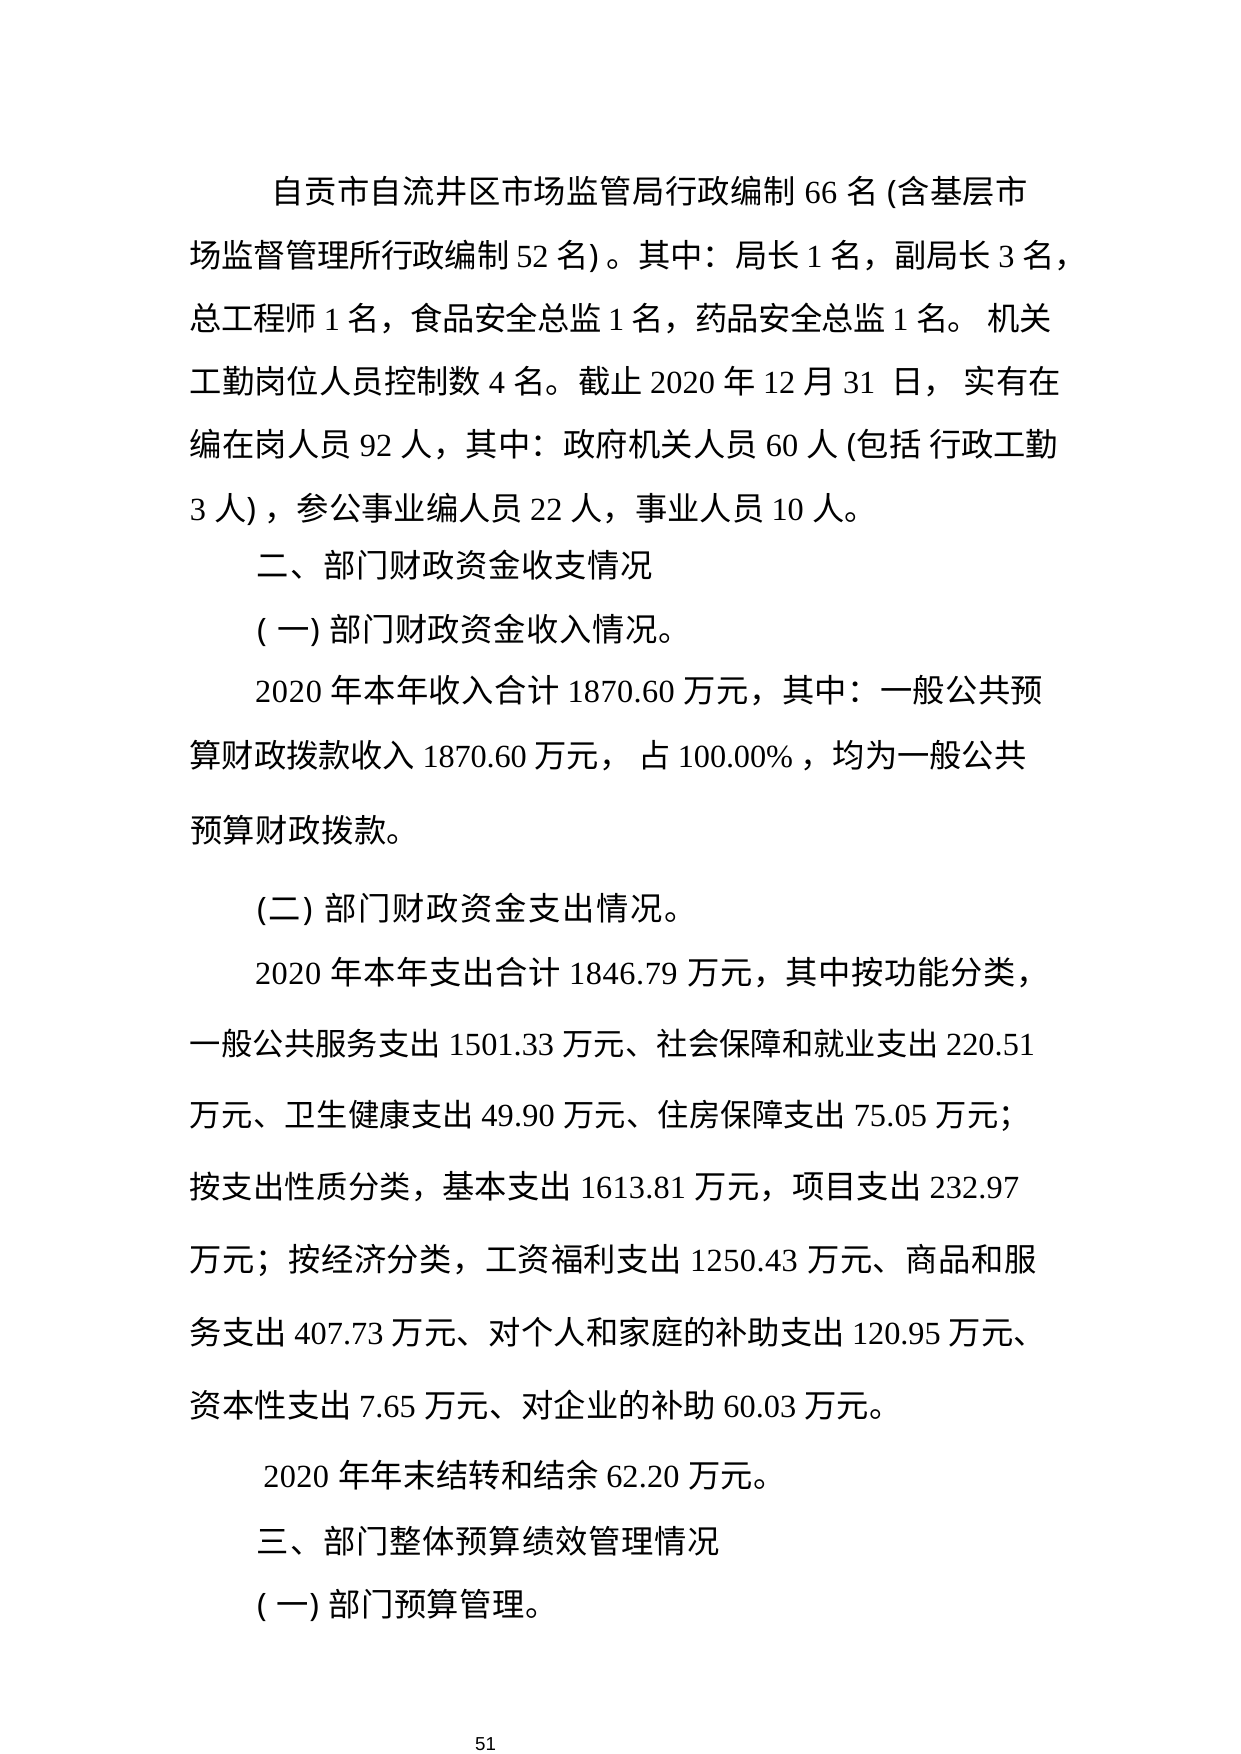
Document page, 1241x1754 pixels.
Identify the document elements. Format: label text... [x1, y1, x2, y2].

text 二、部门财政资金收支情况 [256, 546, 1064, 589]
text 算财政拨款收入 1870.60 万元， 占 100.00% ，均为一般公共 预算财政拨款。 [189, 730, 1053, 852]
text 2020 年本年支出合计 1846.79 万元，其中按功能分类， 一般公共服务支出 1501.33 万元、社会保障和就业支出 220.51 万元、卫生健康支出 49.90 万元、住房保障支出 75.05 万元； 按支出性质分类，基本支出 1613.81 万元，项目支出 232.97 万元；按经济分类，工资福利支出 1250.43 万元、商品和服 务支出 407.73 万元、对个人和家庭的补助支出 120.95 万元、 资本性支出 7.65 万元、对企业的补助 60.03 万元。 [189, 947, 1063, 1427]
text (二) 部门财政资金支出情况。 [257, 886, 1064, 930]
text 2020 年年末结转和结余 62.20 万元。 [263, 1453, 1064, 1496]
text 三、部门整体预算绩效管理情况 [256, 1516, 1064, 1563]
text 2020 年本年收入合计 1870.60 万元，其中：一般公共预 [255, 667, 1064, 711]
text 自贡市自流井区市场监管局行政编制 66 名 (含基层市 场监督管理所行政编制 52 名) 。其中：局长 1 名，副局长 3 名，总工程师 1 名，食品安全总监 1 名，药品安全总监 1 名。 机关工勤岗位人员控制数 4 名。截止 2020 年 12 月 31 日， 实有在编在岗人员 92 人，其中：政府机关人员 60 人 (包括 行政工勤 3 人) ，参公事业编人员 22 人，事业人员 10 人。 [189, 166, 1064, 529]
text ( 一) 部门预算管理。 [257, 1582, 1064, 1626]
text ( 一) 部门财政资金收入情况。 [257, 606, 1064, 650]
